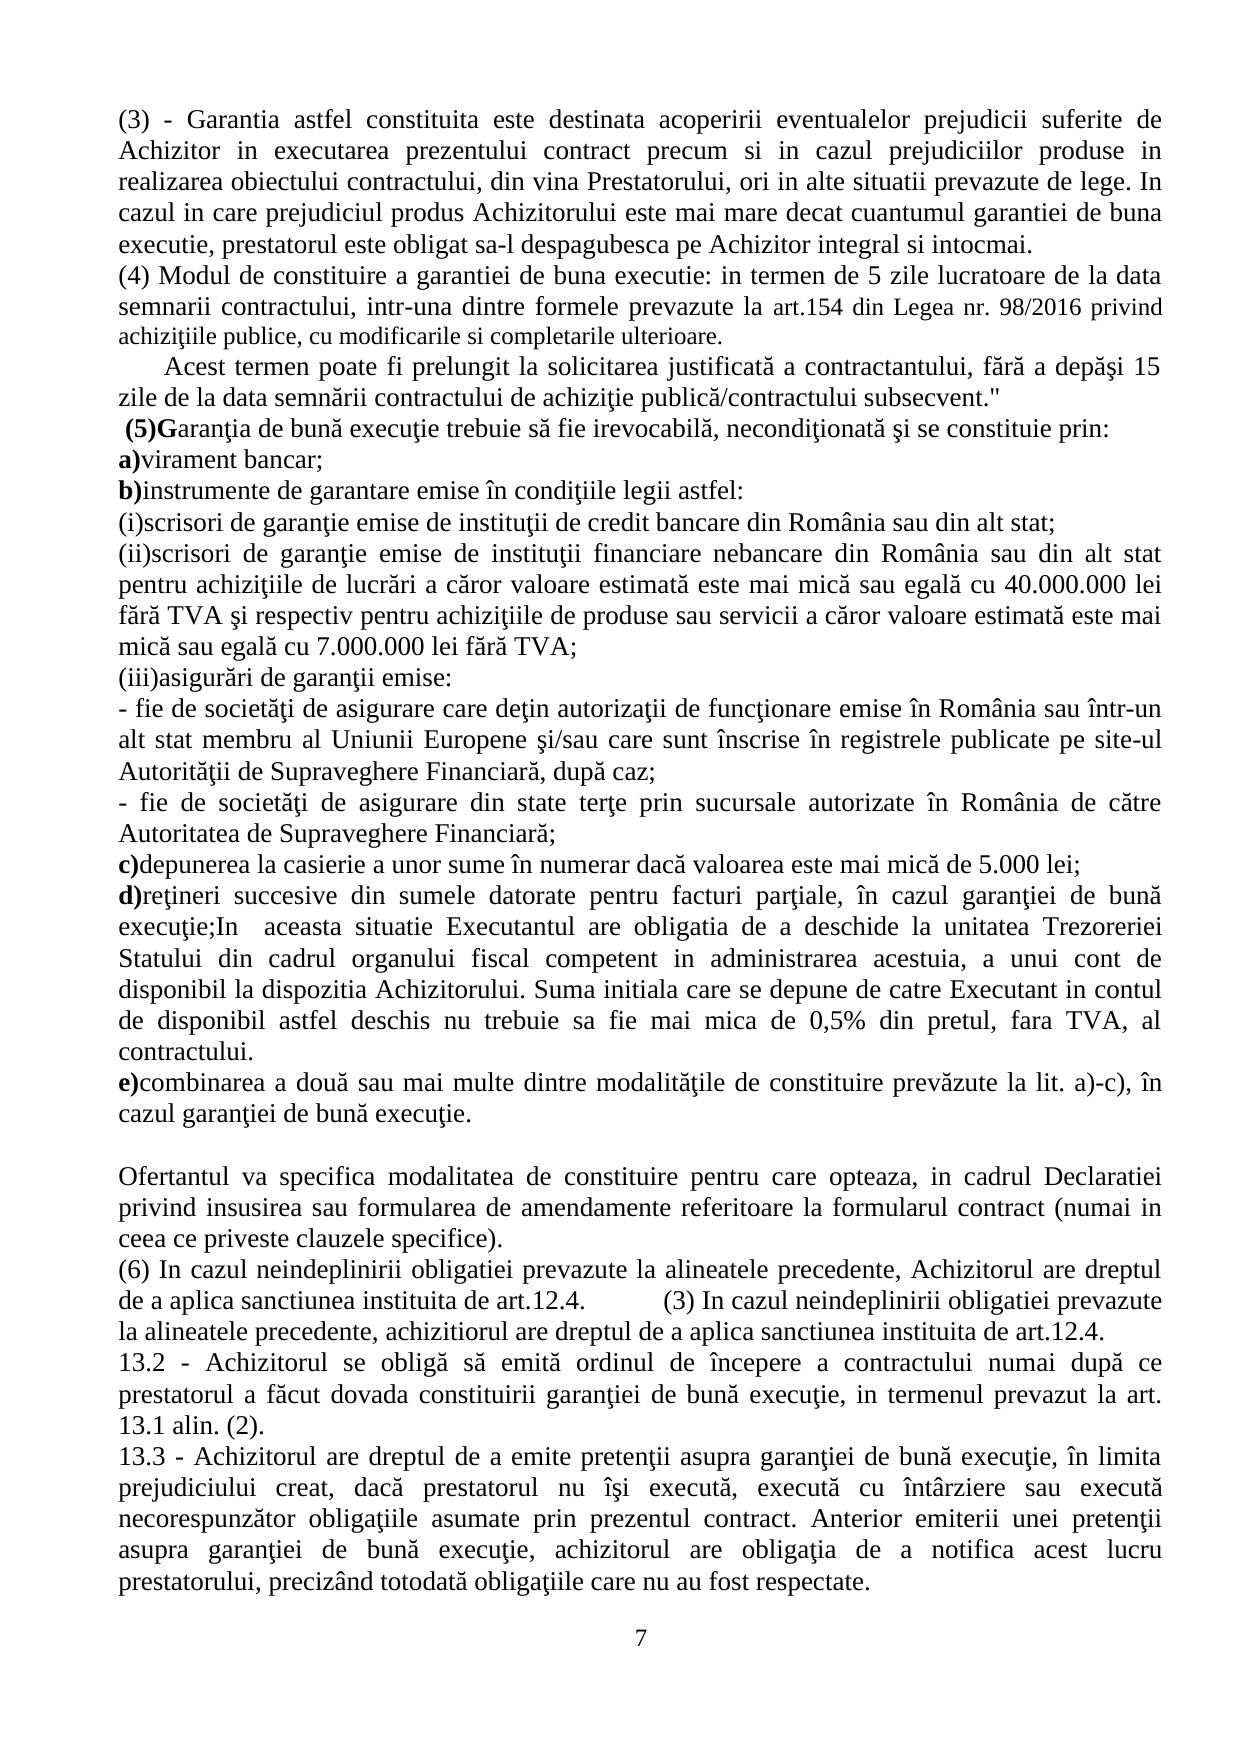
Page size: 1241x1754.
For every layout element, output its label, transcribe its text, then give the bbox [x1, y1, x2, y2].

text (6) In cazul neindeplinirii obligatiei prevazute la alineatele precedente, Achizitorul are dreptul de a aplica sanctiunea instituita de art.12.4. (3) In cazul neindeplinirii obligatiei prevazute la alineatele precedente, achizitiorul are dreptul de a aplica sanctiunea instituita de art.12.4. [118, 1253, 1163, 1347]
text Acest termen poate fi prelungit la solicitarea justificată a contractantului, fără a depăşi 15 zile de la data semnării contractului de achiziţie publică/contractului subsecvent." [118, 350, 1163, 412]
text b)instrumente de garantare emise în condiţiile legii astfel: [118, 474, 1163, 506]
text a)virament bancar; [118, 443, 1163, 474]
text (3) - Garantia astfel constituita este destinata acoperirii eventualelor prejudicii suferite de Achizitor in executarea prezentului contract precum si in cazul prejudiciilor produse in realizarea obiectului contractului, din vina Prestatorului, ori in alte situatii prevazute de lege. In cazul in care prejudiciul produs Achizitorului este mai mare decat cuantumul garantiei de buna executie, prestatorul este obligat sa-l despagubesca pe Achizitor integral si intocmai. [118, 103, 1163, 259]
text (iii)asigurări de garanţii emise: [118, 661, 1163, 692]
text - fie de societăţi de asigurare care deţin autorizaţii de funcţionare emise în România sau într-un alt stat membru al Uniunii Europene şi/sau care sunt înscrise în registrele publicate pe site-ul Autorităţii de Supraveghere Financiară, după caz; [118, 692, 1163, 786]
text (4) Modul de constituire a garantiei de buna executie: in termen de 5 zile lucratoare de la data semnarii contractului, intr-una dintre formele prevazute la art.154 din Legea nr. 98/2016 privind achiziţiile publice, cu modificarile si completarile ulterioare. [118, 259, 1163, 350]
text 13.3 - Achizitorul are dreptul de a emite pretenţii asupra garanţiei de bună execuţie, în limita prejudiciului creat, dacă prestatorul nu îşi execută, execută cu întârziere sau execută necorespunzător obligaţiile asumate prin prezentul contract. Anterior emiterii unei pretenţii asupra garanţiei de bună execuţie, achizitorul are obligaţia de a notifica acest lucru prestatorului, precizând totodată obligaţiile care nu au fost respectate. [118, 1440, 1163, 1596]
text (ii)scrisori de garanţie emise de instituţii financiare nebancare din România sau din alt stat pentru achiziţiile de lucrări a căror valoare estimată este mai mică sau egală cu 40.000.000 lei fără TVA şi respectiv pentru achiziţiile de produse sau servicii a căror valoare estimată este mai mică sau egală cu 7.000.000 lei fără TVA; [118, 537, 1163, 661]
text c)depunerea la casierie a unor sume în numerar dacă valoarea este mai mică de 5.000 lei; [118, 848, 1163, 879]
text d)reţineri succesive din sumele datorate pentru facturi parţiale, în cazul garanţiei de bună execuţie;In aceasta situatie Executantul are obligatia de a deschide la unitatea Trezoreriei Statului din cadrul organului fiscal competent in administrarea acestuia, a unui cont de disponibil la dispozitia Achizitorului. Suma initiala care se depune de catre Executant in contul de disponibil astfel deschis nu trebuie sa fie mai mica de 0,5% din pretul, fara TVA, al contractului. [118, 879, 1163, 1066]
text - fie de societăţi de asigurare din state terţe prin sucursale autorizate în România de către Autoritatea de Supraveghere Financiară; [118, 786, 1163, 848]
text Ofertantul va specifica modalitatea de constituire pentru care opteaza, in cadrul Declaratiei privind insusirea sau formularea de amendamente referitoare la formularul contract (numai in ceea ce priveste clauzele specifice). [118, 1160, 1163, 1253]
text (i)scrisori de garanţie emise de instituţii de credit bancare din România sau din alt stat; [118, 506, 1163, 537]
text 13.2 - Achizitorul se obligă să emită ordinul de începere a contractului numai după ce prestatorul a făcut dovada constituirii garanţiei de bună execuţie, in termenul prevazut la art. 13.1 alin. (2). [118, 1347, 1163, 1440]
text (5)Garanţia de bună execuţie trebuie să fie irevocabilă, necondiţionată şi se constituie prin: [118, 412, 1163, 443]
text e)combinarea a două sau mai multe dintre modalităţile de constituire prevăzute la lit. a)-c), în cazul garanţiei de bună execuţie. [118, 1066, 1163, 1128]
